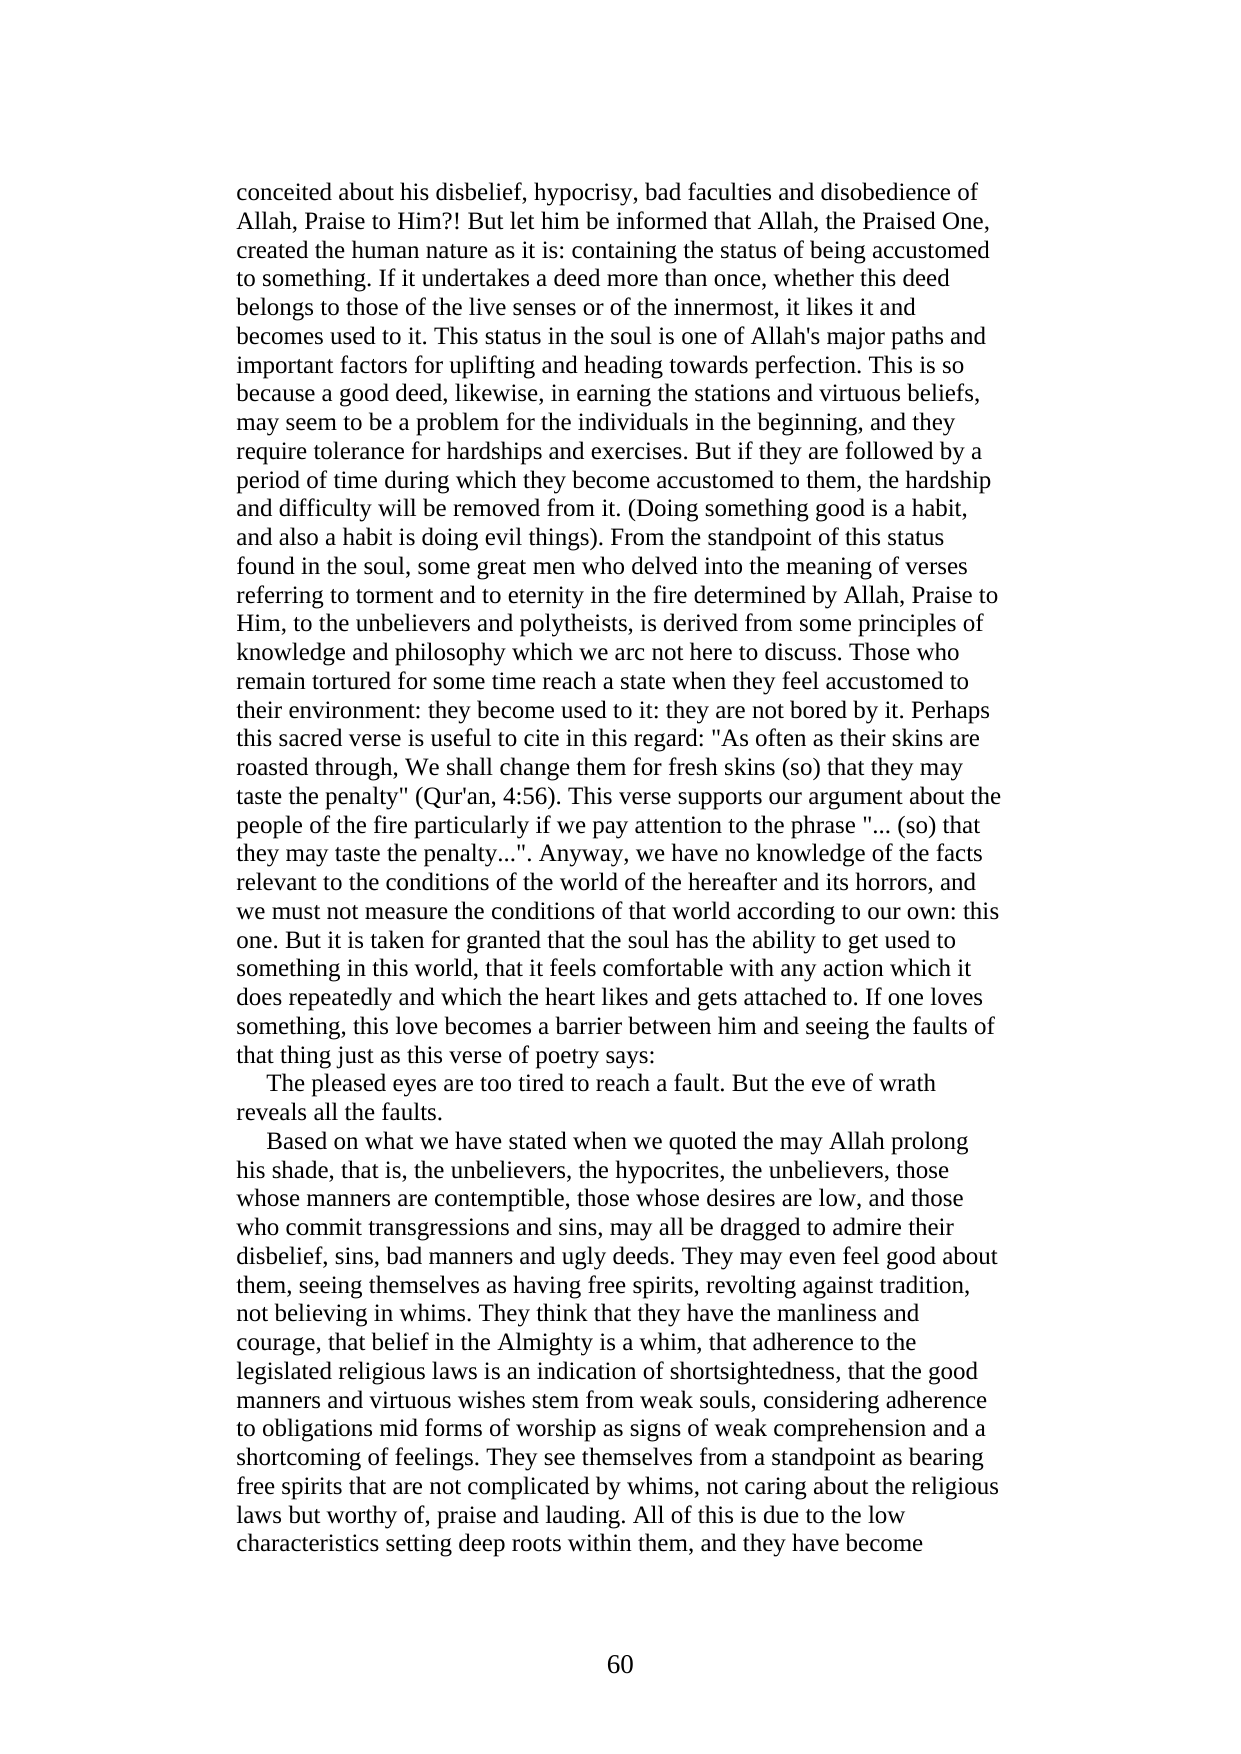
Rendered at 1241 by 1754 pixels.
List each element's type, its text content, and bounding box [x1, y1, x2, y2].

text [236, 177, 1004, 1068]
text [236, 1126, 1004, 1557]
text The pleased eyes are too tired to reach a fault. But the eve of wrath reveals all the faults. [236, 1068, 1004, 1126]
